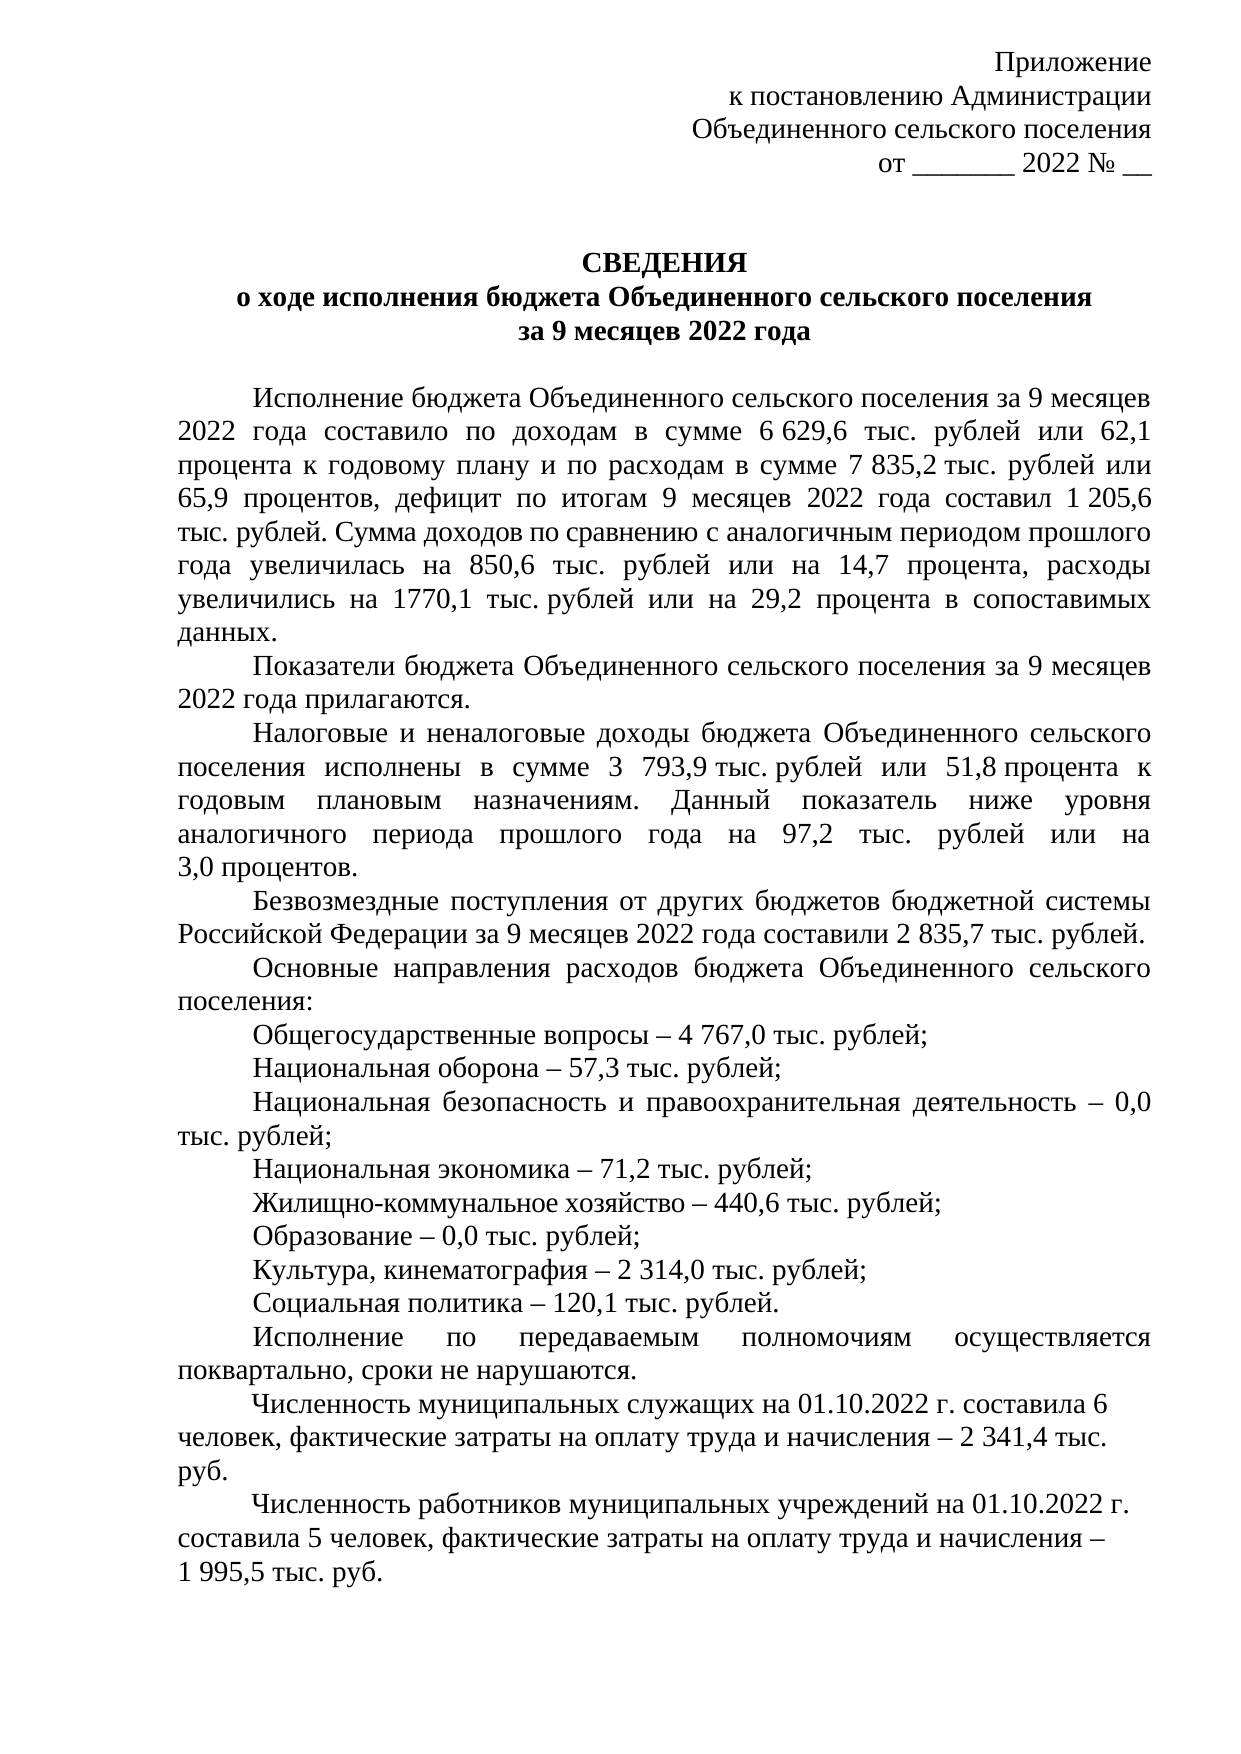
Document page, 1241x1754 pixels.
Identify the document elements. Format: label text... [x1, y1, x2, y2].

text к постановлению Администрации [177, 78, 1152, 111]
text Национальная экономика – 71,2 тыс. рублей; [177, 1151, 1152, 1185]
text Численность муниципальных служащих на 01.10.2022 г. составила 6 человек, фактические затраты на оплату труда и начисления – 2 341,4 тыс. руб. [177, 1386, 1152, 1487]
text Общегосударственные вопросы – 4 767,0 тыс. рублей; [177, 1017, 1152, 1051]
subtitle Приложение [177, 44, 1152, 78]
text Социальная политика – 120,1 тыс. рублей. [177, 1285, 1152, 1319]
text Безвозмездные поступления от других бюджетов бюджетной системы Российской Федерации за 9 месяцев 2022 года составили 2 835,7 тыс. рублей. [177, 883, 1152, 950]
text Жилищно-коммунальное хозяйство – 440,6 тыс. рублей; [177, 1185, 1152, 1218]
text Национальная безопасность и правоохранительная деятельность – 0,0 тыс. рублей; [177, 1084, 1152, 1151]
text Культура, кинематография – 2 314,0 тыс. рублей; [177, 1252, 1152, 1285]
text Образование – 0,0 тыс. рублей; [177, 1218, 1152, 1252]
text Основные направления расходов бюджета Объединенного сельского поселения: [177, 950, 1152, 1017]
subtitle СВЕДЕНИЯ [177, 246, 1152, 279]
text Налоговые и неналоговые доходы бюджета Объединенного сельского поселения исполнены в сумме 3 793,9 тыс. рублей или 51,8 процента к годовым плановым назначениям. Данный показатель ниже уровня аналогичного периода прошлого года на 97,2 тыс. рублей или на 3,0 процентов. [177, 715, 1152, 883]
subtitle о ходе исполнения бюджета Объединенного сельского поселения [177, 279, 1152, 313]
text Показатели бюджета Объединенного сельского поселения за 9 месяцев 2022 года прилагаются. [177, 648, 1152, 715]
text Численность работников муниципальных учреждений на 01.10.2022 г. составила 5 человек, фактические затраты на оплату труда и начисления – 1 995,5 тыс. руб. [177, 1487, 1152, 1587]
text Исполнение по передаваемым полномочиям осуществляется поквартально, сроки не нарушаются. [177, 1319, 1152, 1386]
text Объединенного сельского поселения [177, 111, 1152, 145]
text от _______ 2022 № __ [827, 145, 1152, 178]
text за 9 месяцев 2022 года [177, 313, 1152, 346]
text Исполнение бюджета Объединенного сельского поселения за 9 месяцев 2022 года составило по доходам в сумме 6 629,6 тыс. рублей или 62,1 процента к годовому плану и по расходам в сумме 7 835,2 тыс. рублей или 65,9 процентов, дефицит по итогам 9 месяцев 2022 года составил 1 205,6 тыс. рублей. Сумма доходов по сравнению с аналогичным периодом прошлого года увеличилась на 850,6 тыс. рублей или на 14,7 процента, расходы увеличились на 1770,1 тыс. рублей или на 29,2 процента в сопоставимых данных. [177, 380, 1152, 648]
text Национальная оборона – 57,3 тыс. рублей; [177, 1051, 1152, 1084]
